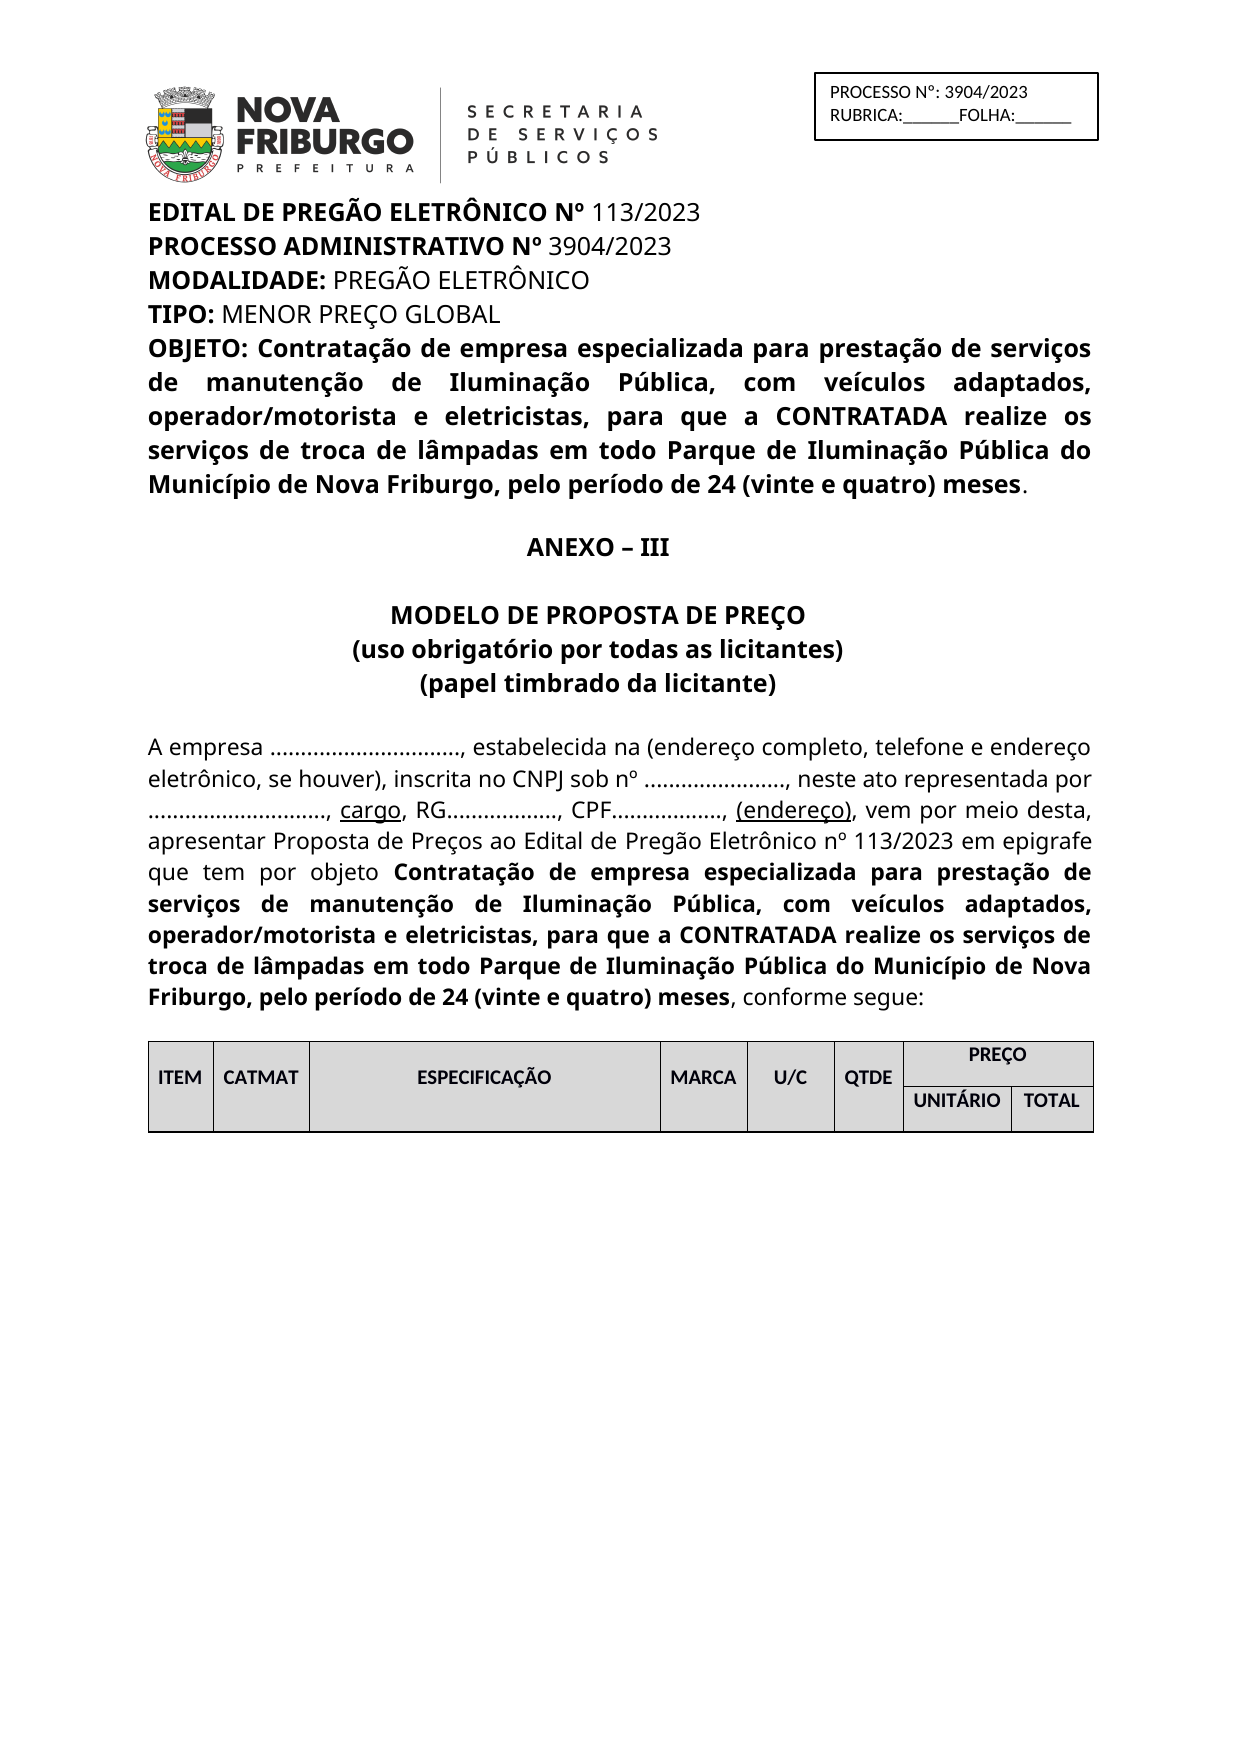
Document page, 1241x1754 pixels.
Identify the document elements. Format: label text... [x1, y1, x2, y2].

text PROCESSO ADMINISTRATIVO Nº 3904/2023 [148, 228, 1092, 263]
text MODALIDADE: PREGÃO ELETRÔNICO [148, 263, 1092, 297]
text (uso obrigatório por todas as licitantes) [103, 632, 1092, 666]
picture [139, 70, 675, 195]
table_header PREÇO [904, 1042, 1093, 1086]
text Modelo de proposta DE PREÇO [103, 598, 1092, 632]
table_header ITEM [149, 1042, 213, 1131]
table_header MARCA [661, 1042, 747, 1131]
table_header ESPECIFICAÇÃO [310, 1042, 660, 1131]
text OBJETO: Contratação de empresa especializada para prestação de serviços de manutenção de Iluminação Pública, com veículos adaptados, operador/motorista e eletricistas, para que a CONTRATADA realize os serviços de troca de lâmpadas em todo Parque de Iluminação Pública do Município de Nova Friburgo, pelo período de 24 (vinte e quatro) meses. [148, 331, 1092, 501]
text ANEXO – III [103, 530, 1092, 564]
table_header U/C [748, 1042, 834, 1131]
text EDITAL DE PREGÃO ELETRÔNICO Nº 113/2023 [148, 148, 1092, 228]
list A empresa ..............................., estabelecida na (endereço completo, telefone e endereço eletrônico, se houver), inscrita no CNPJ sob nº ......................., neste ato representada por ............................., cargo, RG.................., CPF.................., (endereço), vem por meio desta, apresentar Proposta de Preços ao Edital de Pregão Eletrônico nº 113/2023 em epigrafe que tem por objeto Contratação de empresa especializada para prestação de serviços de manutenção de Iluminação Pública, com veículos adaptados, operador/motorista e eletricistas, para que a CONTRATADA realize os serviços de troca de lâmpadas em todo Parque de Iluminação Pública do Município de Nova Friburgo, pelo período de 24 (vinte e quatro) meses, conforme segue: [148, 731, 1092, 1013]
table_header CATMAT [214, 1042, 309, 1131]
table_header QTDE [835, 1042, 903, 1131]
text TIPO: MENOR PREÇO GLOBAL [148, 297, 1092, 331]
table_cell TOTAL [1012, 1087, 1093, 1131]
text (papel timbrado da licitante) [103, 666, 1092, 700]
table_cell UNITÁRIO [904, 1087, 1011, 1131]
